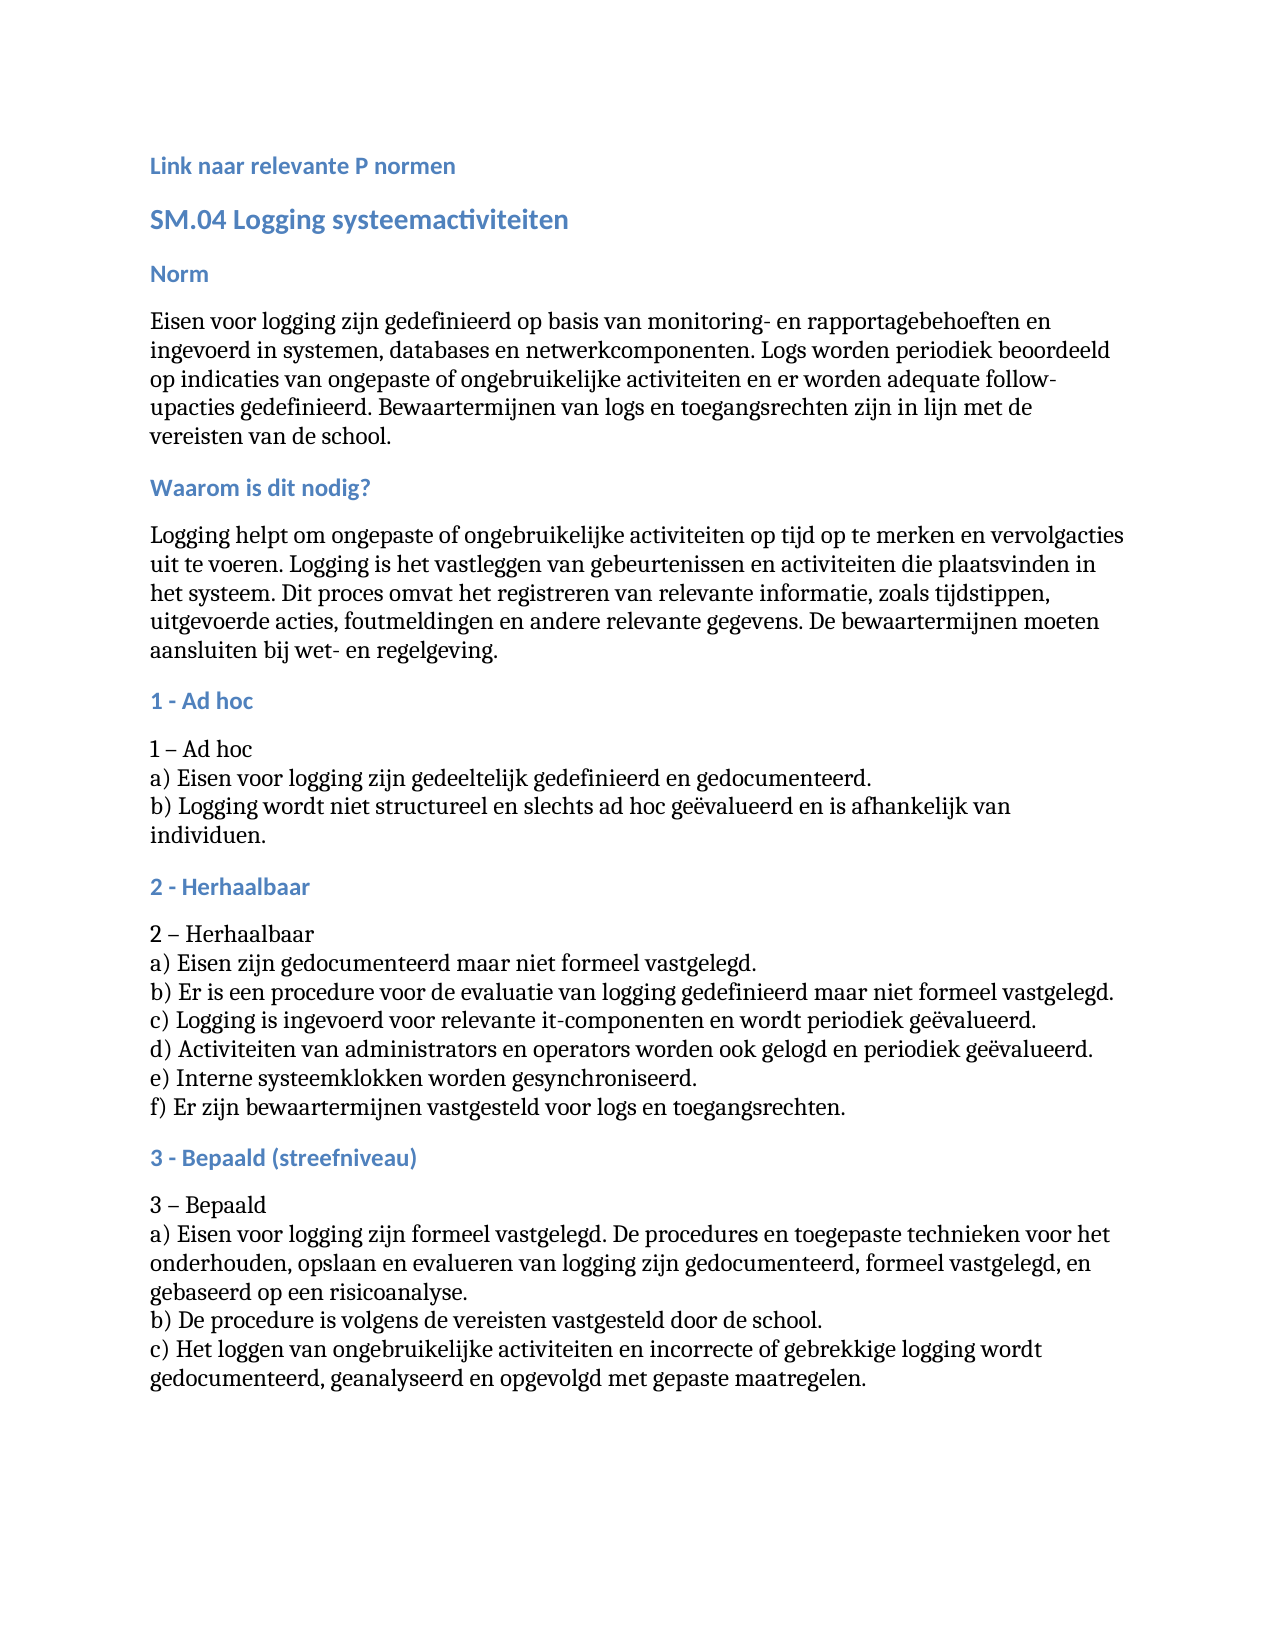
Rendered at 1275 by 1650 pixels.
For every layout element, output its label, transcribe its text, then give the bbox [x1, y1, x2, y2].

text 3 – Bepaald a) Eisen voor logging zijn formeel vastgelegd. De procedures en toegepaste technieken voor het onderhouden, opslaan en evalueren van logging zijn gedocumenteerd, formeel vastgelegd, en gebaseerd op een risicoanalyse. b) De procedure is volgens de vereisten vastgesteld door de school. c) Het loggen van ongebruikelijke activiteiten en incorrecte of gebrekkige logging wordt gedocumenteerd, geanalyseerd en opgevolgd met gepaste maatregelen. [150, 1191, 1125, 1392]
text 1 – Ad hoc a) Eisen voor logging zijn gedeeltelijk gedefinieerd en gedocumenteerd. b) Logging wordt niet structureel en slechts ad hoc geëvalueerd en is afhankelijk van individuen. [150, 735, 1125, 850]
text Logging helpt om ongepaste of ongebruikelijke activiteiten op tijd op te merken en vervolgacties uit te voeren. Logging is het vastleggen van gebeurtenissen en activiteiten die plaatsvinden in het systeem. Dit proces omvat het registreren van relevante informatie, zoals tijdstippen, uitgevoerde acties, foutmeldingen en andere relevante gegevens. De bewaartermijnen moeten aansluiten bij wet- en regelgeving. [150, 521, 1125, 665]
subtitle Norm [150, 258, 1125, 288]
subtitle 3 - Bepaald (streefniveau) [150, 1142, 1125, 1172]
text Eisen voor logging zijn gedefinieerd op basis van monitoring- en rapportagebehoeften en ingevoerd in systemen, databases en netwerkcomponenten. Logs worden periodiek beoordeeld op indicaties van ongepaste of ongebruikelijke activiteiten en er worden adequate follow-upacties gedefinieerd. Bewaartermijnen van logs en toegangsrechten zijn in lijn met de vereisten van de school. [150, 307, 1125, 451]
subtitle Link naar relevante P normen [150, 150, 1125, 181]
text 2 – Herhaalbaar a) Eisen zijn gedocumenteerd maar niet formeel vastgelegd. b) Er is een procedure voor de evaluatie van logging gedefinieerd maar niet formeel vastgelegd. c) Logging is ingevoerd voor relevante it-componenten en wordt periodiek geëvalueerd. d) Activiteiten van administrators en operators worden ook gelogd en periodiek geëvalueerd. e) Interne systeemklokken worden gesynchroniseerd. f) Er zijn bewaartermijnen vastgesteld voor logs en toegangsrechten. [150, 920, 1125, 1121]
subtitle Waarom is dit nodig? [150, 472, 1125, 502]
subtitle 2 - Herhaalbaar [150, 871, 1125, 901]
subtitle SM.04 Logging systeemactiviteiten [150, 201, 1125, 237]
subtitle 1 - Ad hoc [150, 686, 1125, 716]
